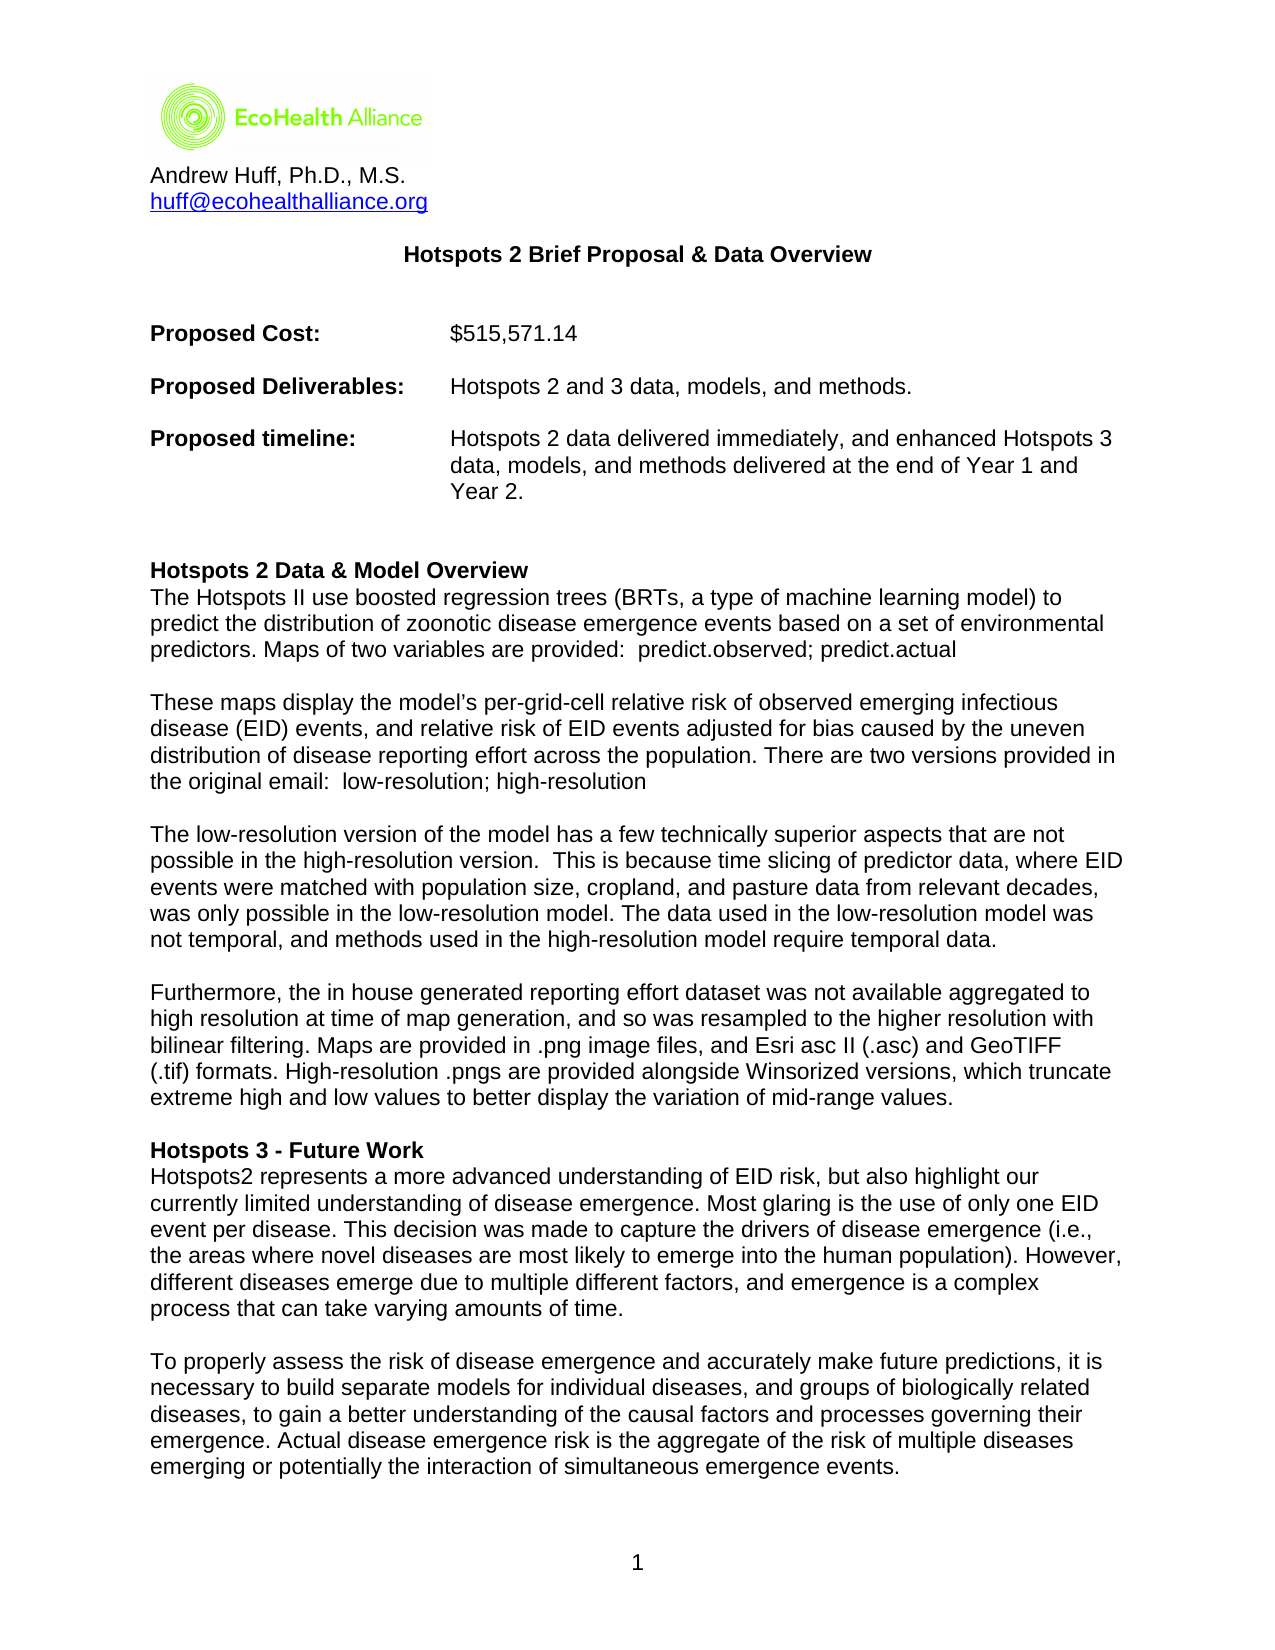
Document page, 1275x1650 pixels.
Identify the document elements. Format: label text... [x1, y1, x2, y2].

text Proposed Cost: $515,571.14 [150, 320, 1125, 346]
text Proposed timeline: Hotspots 2 data delivered immediately, and enhanced Hotspots 3 data, models, and methods delivered at the end of Year 1 and Year 2. [150, 425, 1125, 504]
text These maps display the model’s per-grid-cell relative risk of observed emerging infectious disease (EID) events, and relative risk of EID events adjusted for bias caused by the uneven distribution of disease reporting effort across the population. There are two versions provided in the original email: low-resolution; high-resolution [150, 689, 1125, 794]
text Hotspots2 represents a more advanced understanding of EID risk, but also highlight our currently limited understanding of disease emergence. Most glaring is the use of only one EID event per disease. This decision was made to capture the drivers of disease emergence (i.e., the areas where novel diseases are most likely to emerge into the human population). However, different diseases emerge due to multiple different factors, and emergence is a complex process that can take varying amounts of time. [150, 1163, 1125, 1321]
text Furthermore, the in house generated reporting effort dataset was not available aggregated to high resolution at time of map generation, and so was resampled to the higher resolution with bilinear filtering. Maps are provided in .png image files, and Esri asc II (.asc) and GeoTIFF [150, 979, 1125, 1058]
text Hotspots 3 - Future Work [150, 1137, 1125, 1163]
text The Hotspots II use boosted regression trees (BRTs, a type of machine learning model) to predict the distribution of zoonotic disease emergence events based on a set of environmental predictors. Maps of two variables are provided: predict.observed; predict.actual [150, 583, 1125, 663]
text Proposed Deliverables: Hotspots 2 and 3 data, models, and methods. [150, 373, 1125, 399]
text Hotspots 2 Brief Proposal & Data Overview [150, 241, 1125, 267]
text The low-resolution version of the model has a few technically superior aspects that are not possible in the high-resolution version. This is because time slicing of predictor data, where EID events were matched with population size, cropland, and pasture data from relevant decades, was only possible in the low-resolution model. The data used in the low-resolution model was not temporal, and methods used in the high-resolution model require temporal data. [150, 821, 1125, 952]
text To properly assess the risk of disease emergence and accurately make future predictions, it is necessary to build separate models for individual diseases, and groups of biologically related diseases, to gain a better understanding of the causal factors and processes governing their emergence. Actual disease emergence risk is the aggregate of the risk of multiple diseases emerging or potentially the interaction of simultaneous emergence events. [150, 1348, 1125, 1479]
text (.tif) formats. High-resolution .pngs are provided alongside Winsorized versions, which truncate extreme high and low values to better display the variation of mid-range values. [150, 1058, 1125, 1111]
text Hotspots 2 Data & Model Overview [150, 557, 1125, 583]
picture [150, 75, 433, 162]
